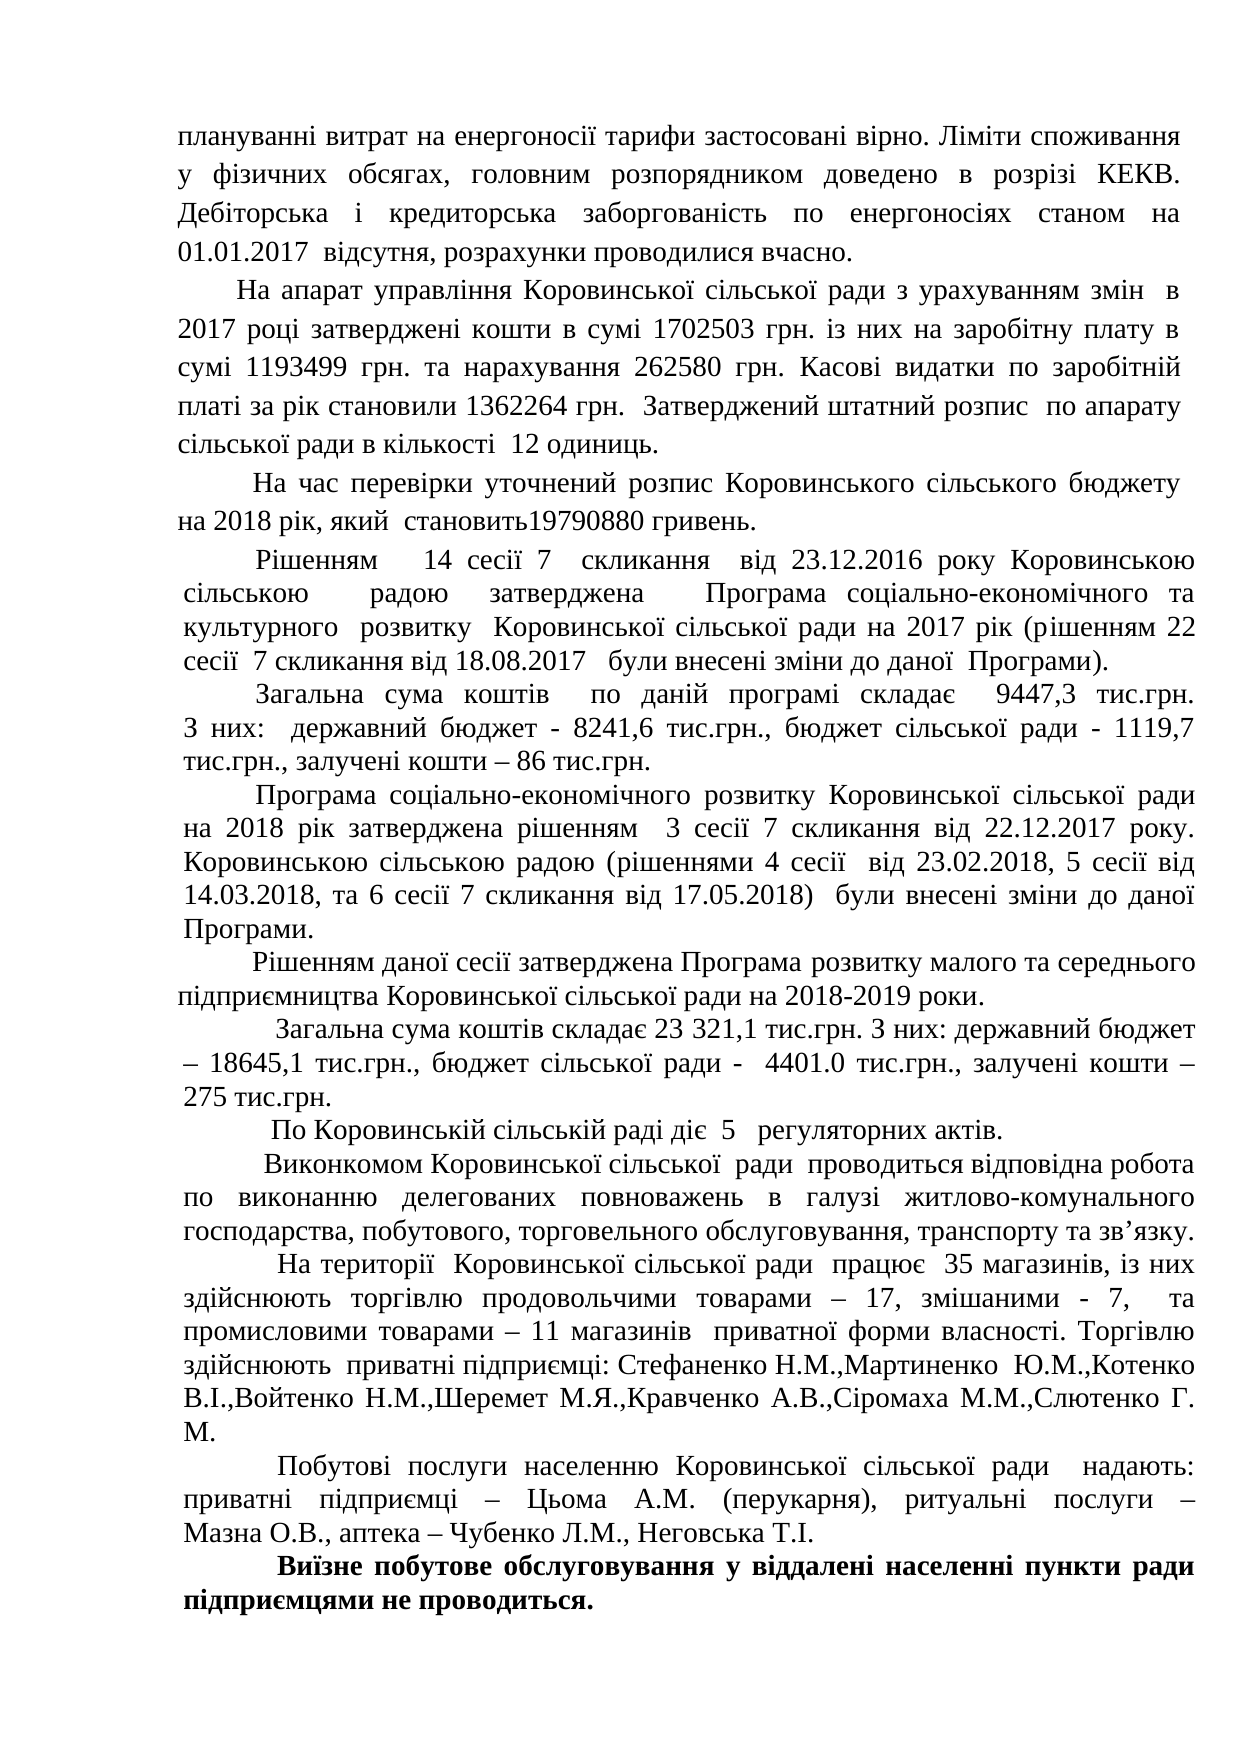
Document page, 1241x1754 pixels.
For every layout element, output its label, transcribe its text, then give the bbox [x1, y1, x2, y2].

text Побутові послуги населенню Коровинської сільської ради надають: приватні підприємці – Цьома А.М. (перукарня), ритуальні послуги – Мазна О.В., аптека – Чубенко Л.М., Неговська Т.І. [183, 1448, 1196, 1548]
text На території Коровинської сільської ради працює 35 магазинів, із них здійснюють торгівлю продовольчими товарами – 17, змішаними - 7, та промисловими товарами – 11 магазинів приватної форми власності. Торгівлю здійснюють приватні підприємці: Стефаненко Н.М.,Мартиненко Ю.М.,Котенко В.І.,Войтенко Н.М.,Шеремет М.Я.,Кравченко А.В.,Сіромаха М.М.,Слютенко Г. М. [183, 1246, 1196, 1448]
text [177, 118, 1181, 267]
text Загальна сума коштів по даній програмі складає 9447,3 тис.грн. З них: державний бюджет - 8241,6 тис.грн., бюджет сільської ради - 1119,7 тис.грн., залучені кошти – 86 тис.грн. [183, 676, 1196, 777]
text Виїзне побутове обслуговування у віддалені населенні пункти ради підприємцями не проводиться. [183, 1548, 1196, 1615]
text Рішенням 14 сесії 7 скликання від 23.12.2016 року Коровинською сільською радою затверджена Програма соціально-економічного та культурного розвитку Коровинської сільської ради на 2017 рік (рішенням 22 сесії 7 скликання від 18.08.2017 були внесені зміни до даної Програми). [183, 542, 1196, 676]
text Виконкомом Коровинської сільської ради проводиться відповідна робота по виконанню делегованих повноважень в галузі житлово-комунального господарства, побутового, торговельного обслуговування, транспорту та зв’язку. [183, 1146, 1196, 1246]
text Рішенням даної сесії затверджена Програма розвитку малого та середнього підприємництва Коровинської сільської ради на 2018-2019 роки. [177, 944, 1196, 1012]
text По Коровинській сільській раді діє 5 регуляторних актів. [183, 1112, 1196, 1146]
text На апарат управління Коровинської сільської ради з урахуванням змін в 2017 році затверджені кошти в сумі 1702503 грн. із них на заробітну плату в сумі 1193499 грн. та нарахування 262580 грн. Касові видатки по заробітній платі за рік становили 1362264 грн. Затверджений штатний розпис по апарату сільської ради в кількості 12 одиниць. [177, 272, 1181, 460]
text На час перевірки уточнений розпис Коровинського сільського бюджету на 2018 рік, який становить19790880 гривень. [177, 465, 1181, 537]
text Загальна сума коштів складає 23 321,1 тис.грн. З них: державний бюджет – 18645,1 тис.грн., бюджет сільської ради - 4401.0 тис.грн., залучені кошти – 275 тис.грн. [183, 1012, 1196, 1112]
text Програма соціально-економічного розвитку Коровинської сільської ради на 2018 рік затверджена рішенням 3 сесії 7 скликання від 22.12.2017 року. Коровинською сільською радою (рішеннями 4 сесії від 23.02.2018, 5 сесії від 14.03.2018, та 6 сесії 7 скликання від 17.05.2018) були внесені зміни до даної Програми. [183, 777, 1196, 944]
